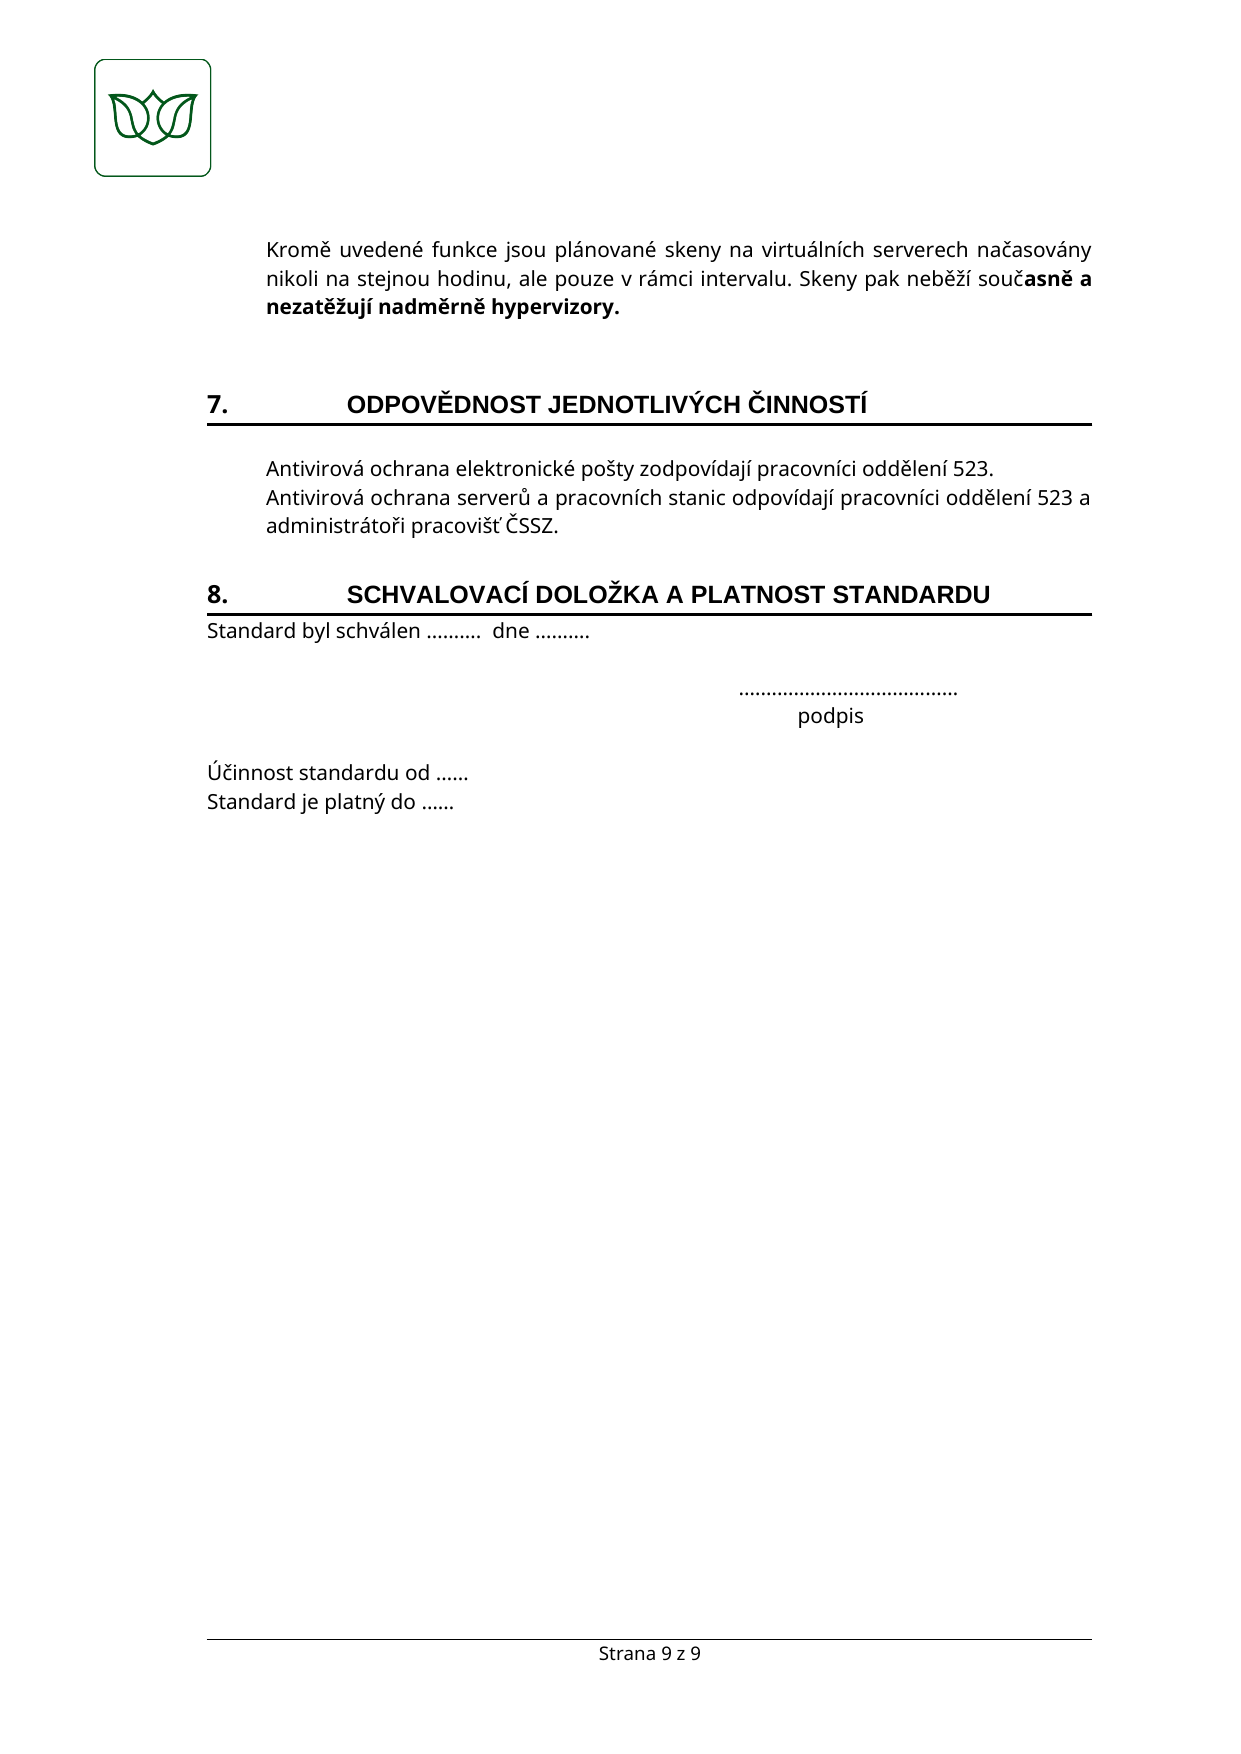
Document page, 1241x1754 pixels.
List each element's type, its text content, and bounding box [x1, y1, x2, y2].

text Antivirová ochrana serverů a pracovních stanic odpovídají pracovníci oddělení 523 a administrátoři pracovišť ČSSZ. [266, 483, 1092, 539]
text Kromě uvedené funkce jsou plánované skeny na virtuálních serverech načasovány nikoli na stejnou hodinu, ale pouze v rámci intervalu. Skeny pak neběží současně a nezatěžují nadměrně hypervizory. [266, 235, 1092, 321]
text Standard je platný do …… [207, 787, 1092, 815]
text Standard byl schválen ………. dne ………. [207, 616, 1092, 645]
subtitle Odpovědnost jednotlivých činností [207, 386, 1092, 423]
text .………………………………… podpis [207, 673, 1092, 730]
text Účinnost standardu od …… [207, 758, 1092, 787]
picture [0, 59, 1237, 177]
text Antivirová ochrana elektronické pošty zodpovídají pracovníci oddělení 523. [266, 454, 1092, 483]
subtitle Schvalovací doložka a platnost standarDu [207, 577, 1092, 613]
